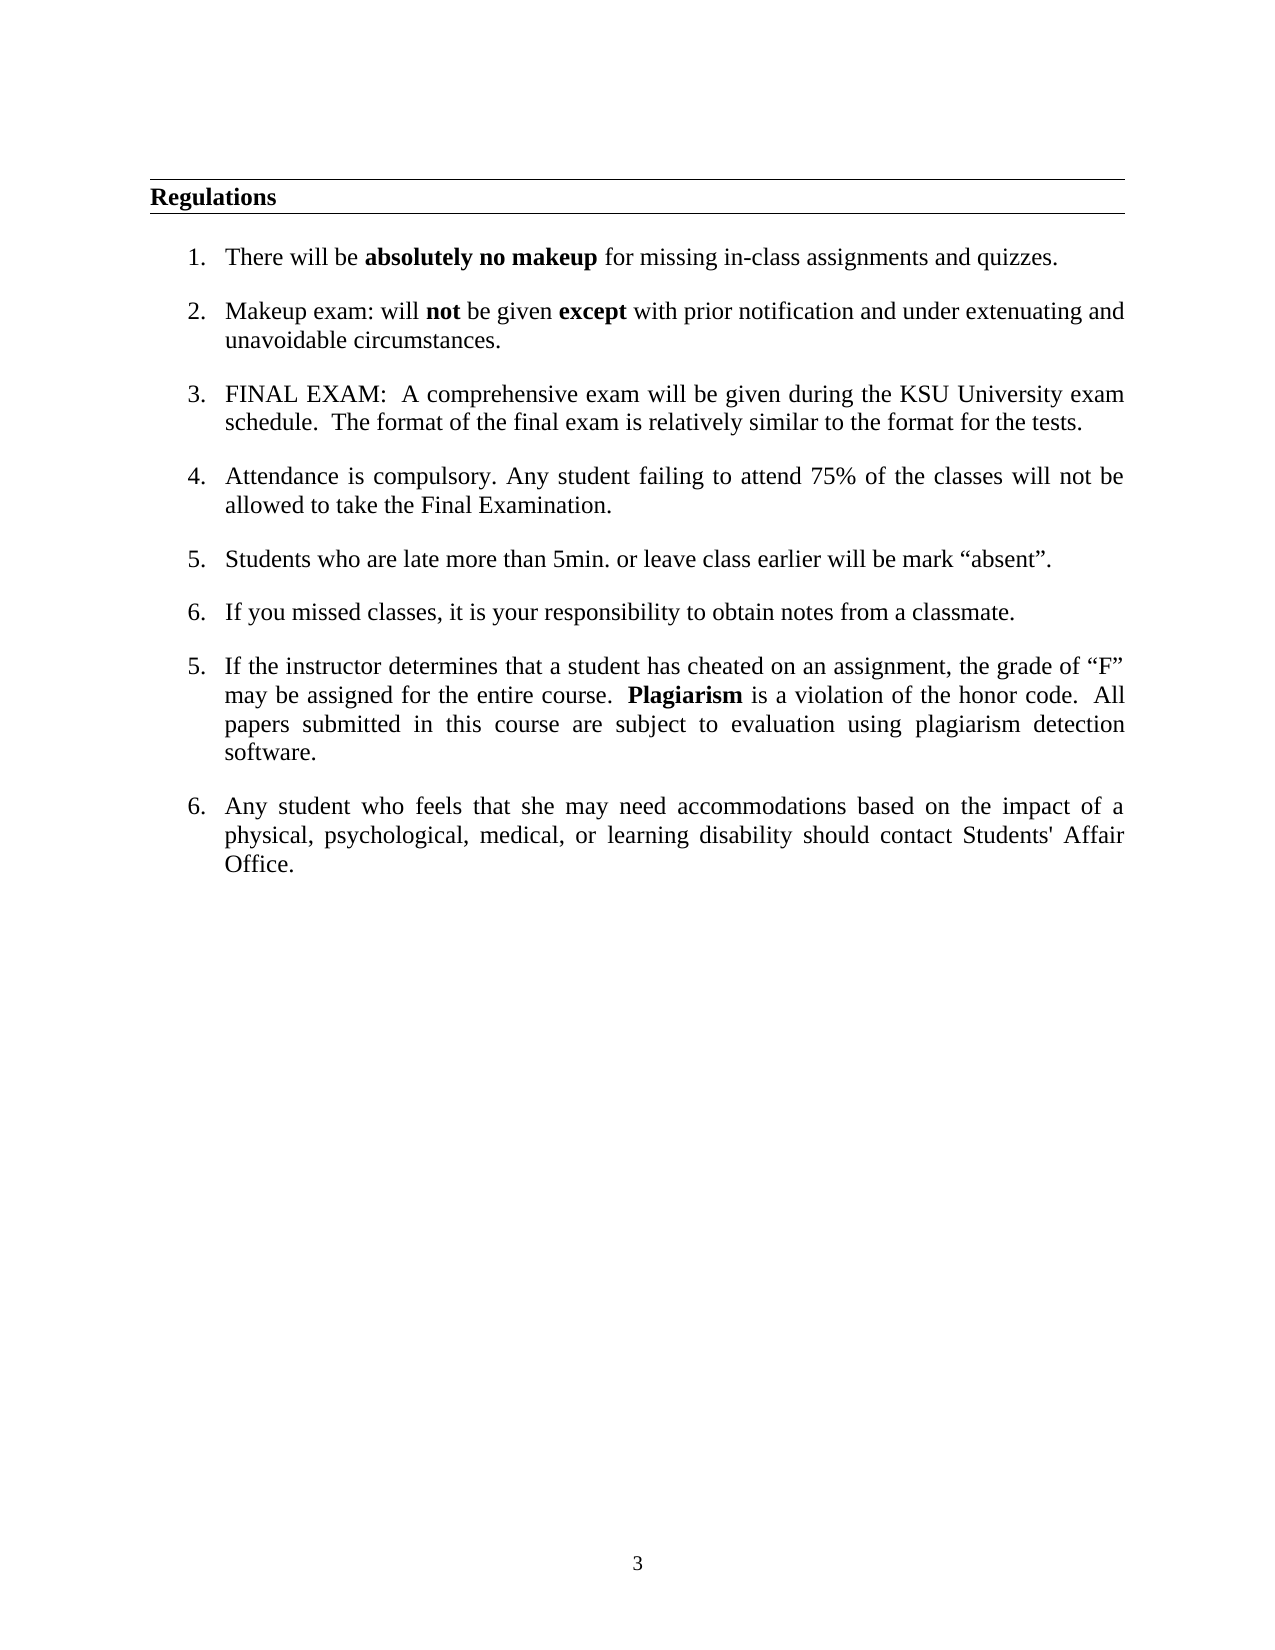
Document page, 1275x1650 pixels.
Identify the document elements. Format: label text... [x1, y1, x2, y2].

list Makeup exam: will not be given except with prior notification and under extenuating and unavoidable circumstances. [187, 296, 1125, 354]
list If the instructor determines that a student has cheated on an assignment, the grade of “F” may be assigned for the entire course. Plagiarism is a violation of the honor code. All papers submitted in this course are subject to evaluation using plagiarism detection software. [187, 651, 1125, 766]
list If you missed classes, it is your responsibility to obtain notes from a classmate. [187, 597, 1125, 626]
list There will be absolutely no makeup for missing in-class assignments and quizzes. [187, 242, 1125, 271]
text Regulations [150, 180, 1125, 213]
list Attendance is compulsory. Any student failing to attend 75% of the classes will not be allowed to take the Final Examination. [187, 461, 1125, 519]
list Students who are late more than 5min. or leave class earlier will be mark “absent”. [187, 544, 1125, 572]
list FINAL EXAM: A comprehensive exam will be given during the KSU University exam schedule. The format of the final exam is relatively similar to the format for the tests. [187, 379, 1125, 436]
list Any student who feels that she may need accommodations based on the impact of a physical, psychological, medical, or learning disability should contact Students' Affair Office. [187, 791, 1125, 877]
